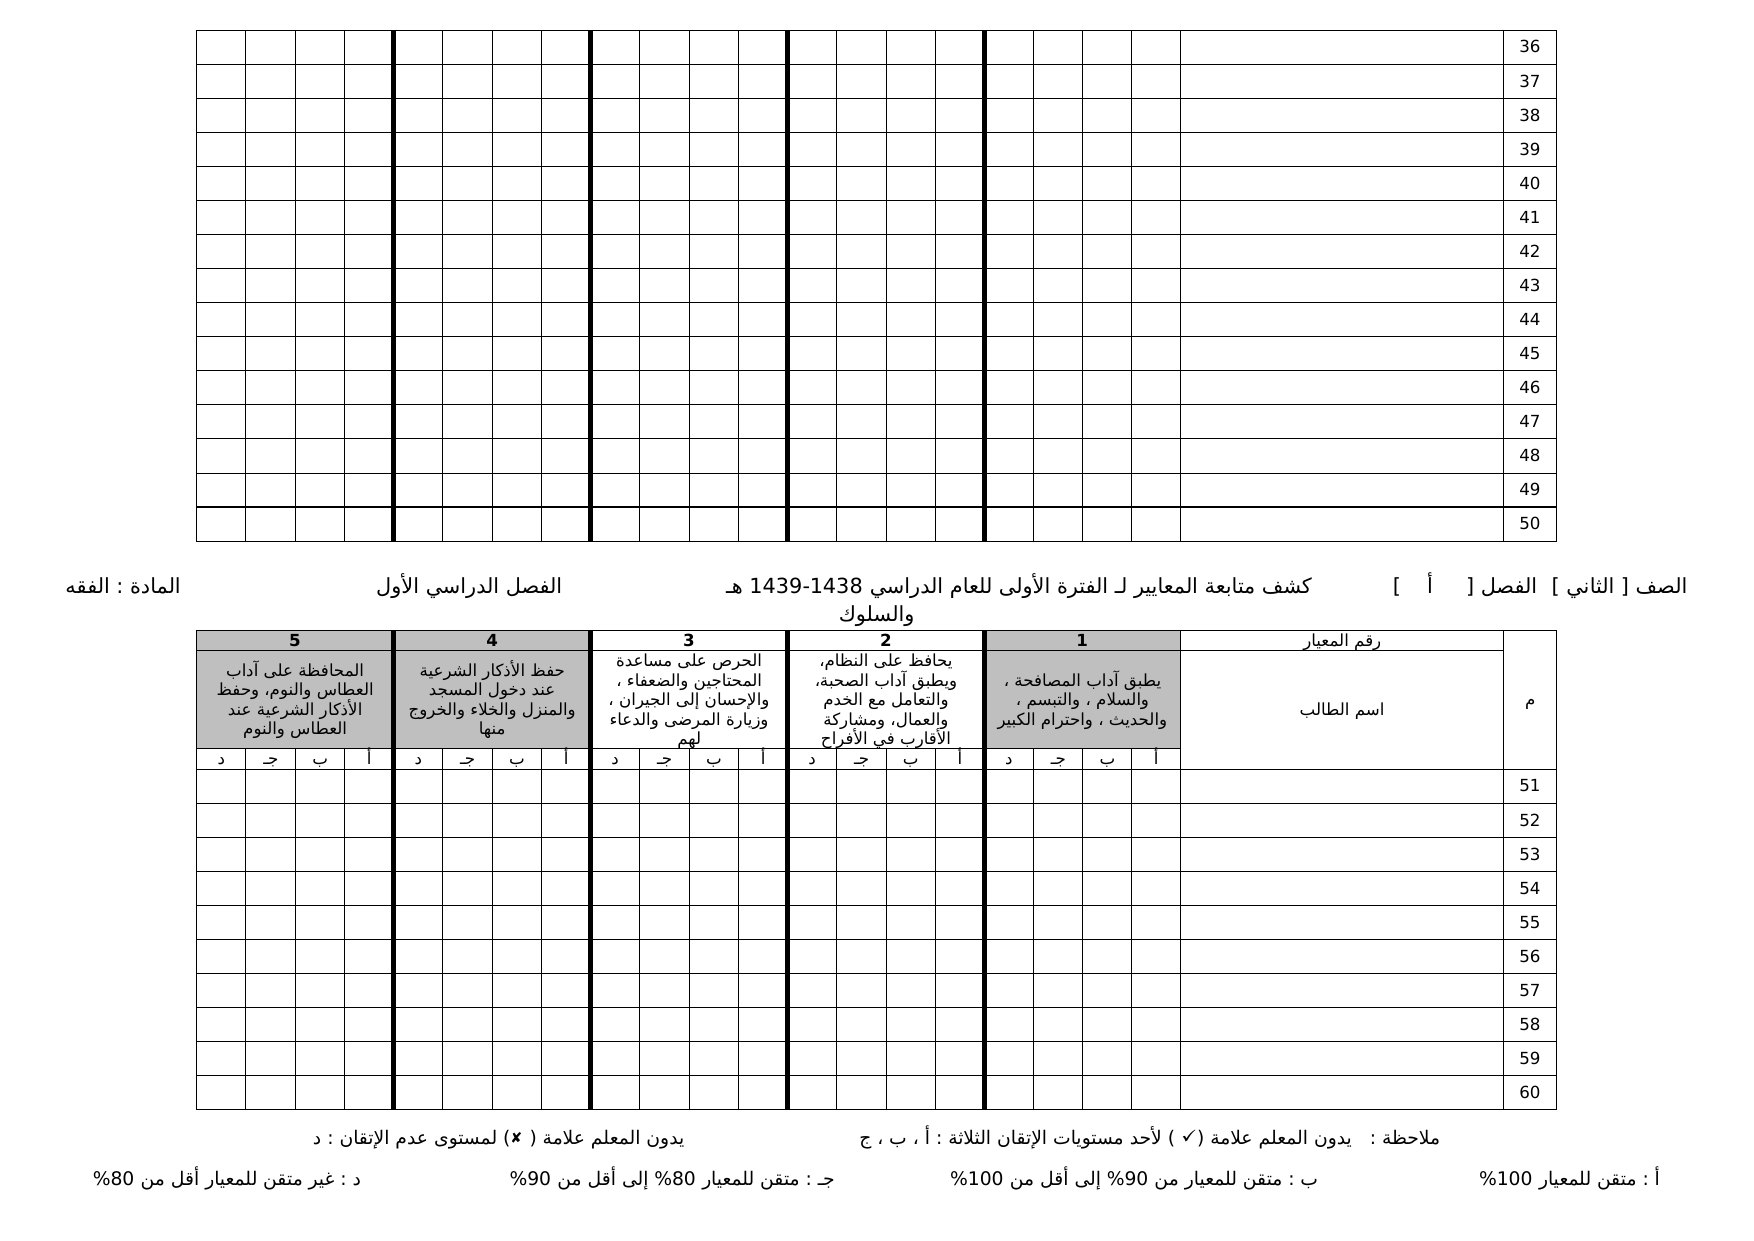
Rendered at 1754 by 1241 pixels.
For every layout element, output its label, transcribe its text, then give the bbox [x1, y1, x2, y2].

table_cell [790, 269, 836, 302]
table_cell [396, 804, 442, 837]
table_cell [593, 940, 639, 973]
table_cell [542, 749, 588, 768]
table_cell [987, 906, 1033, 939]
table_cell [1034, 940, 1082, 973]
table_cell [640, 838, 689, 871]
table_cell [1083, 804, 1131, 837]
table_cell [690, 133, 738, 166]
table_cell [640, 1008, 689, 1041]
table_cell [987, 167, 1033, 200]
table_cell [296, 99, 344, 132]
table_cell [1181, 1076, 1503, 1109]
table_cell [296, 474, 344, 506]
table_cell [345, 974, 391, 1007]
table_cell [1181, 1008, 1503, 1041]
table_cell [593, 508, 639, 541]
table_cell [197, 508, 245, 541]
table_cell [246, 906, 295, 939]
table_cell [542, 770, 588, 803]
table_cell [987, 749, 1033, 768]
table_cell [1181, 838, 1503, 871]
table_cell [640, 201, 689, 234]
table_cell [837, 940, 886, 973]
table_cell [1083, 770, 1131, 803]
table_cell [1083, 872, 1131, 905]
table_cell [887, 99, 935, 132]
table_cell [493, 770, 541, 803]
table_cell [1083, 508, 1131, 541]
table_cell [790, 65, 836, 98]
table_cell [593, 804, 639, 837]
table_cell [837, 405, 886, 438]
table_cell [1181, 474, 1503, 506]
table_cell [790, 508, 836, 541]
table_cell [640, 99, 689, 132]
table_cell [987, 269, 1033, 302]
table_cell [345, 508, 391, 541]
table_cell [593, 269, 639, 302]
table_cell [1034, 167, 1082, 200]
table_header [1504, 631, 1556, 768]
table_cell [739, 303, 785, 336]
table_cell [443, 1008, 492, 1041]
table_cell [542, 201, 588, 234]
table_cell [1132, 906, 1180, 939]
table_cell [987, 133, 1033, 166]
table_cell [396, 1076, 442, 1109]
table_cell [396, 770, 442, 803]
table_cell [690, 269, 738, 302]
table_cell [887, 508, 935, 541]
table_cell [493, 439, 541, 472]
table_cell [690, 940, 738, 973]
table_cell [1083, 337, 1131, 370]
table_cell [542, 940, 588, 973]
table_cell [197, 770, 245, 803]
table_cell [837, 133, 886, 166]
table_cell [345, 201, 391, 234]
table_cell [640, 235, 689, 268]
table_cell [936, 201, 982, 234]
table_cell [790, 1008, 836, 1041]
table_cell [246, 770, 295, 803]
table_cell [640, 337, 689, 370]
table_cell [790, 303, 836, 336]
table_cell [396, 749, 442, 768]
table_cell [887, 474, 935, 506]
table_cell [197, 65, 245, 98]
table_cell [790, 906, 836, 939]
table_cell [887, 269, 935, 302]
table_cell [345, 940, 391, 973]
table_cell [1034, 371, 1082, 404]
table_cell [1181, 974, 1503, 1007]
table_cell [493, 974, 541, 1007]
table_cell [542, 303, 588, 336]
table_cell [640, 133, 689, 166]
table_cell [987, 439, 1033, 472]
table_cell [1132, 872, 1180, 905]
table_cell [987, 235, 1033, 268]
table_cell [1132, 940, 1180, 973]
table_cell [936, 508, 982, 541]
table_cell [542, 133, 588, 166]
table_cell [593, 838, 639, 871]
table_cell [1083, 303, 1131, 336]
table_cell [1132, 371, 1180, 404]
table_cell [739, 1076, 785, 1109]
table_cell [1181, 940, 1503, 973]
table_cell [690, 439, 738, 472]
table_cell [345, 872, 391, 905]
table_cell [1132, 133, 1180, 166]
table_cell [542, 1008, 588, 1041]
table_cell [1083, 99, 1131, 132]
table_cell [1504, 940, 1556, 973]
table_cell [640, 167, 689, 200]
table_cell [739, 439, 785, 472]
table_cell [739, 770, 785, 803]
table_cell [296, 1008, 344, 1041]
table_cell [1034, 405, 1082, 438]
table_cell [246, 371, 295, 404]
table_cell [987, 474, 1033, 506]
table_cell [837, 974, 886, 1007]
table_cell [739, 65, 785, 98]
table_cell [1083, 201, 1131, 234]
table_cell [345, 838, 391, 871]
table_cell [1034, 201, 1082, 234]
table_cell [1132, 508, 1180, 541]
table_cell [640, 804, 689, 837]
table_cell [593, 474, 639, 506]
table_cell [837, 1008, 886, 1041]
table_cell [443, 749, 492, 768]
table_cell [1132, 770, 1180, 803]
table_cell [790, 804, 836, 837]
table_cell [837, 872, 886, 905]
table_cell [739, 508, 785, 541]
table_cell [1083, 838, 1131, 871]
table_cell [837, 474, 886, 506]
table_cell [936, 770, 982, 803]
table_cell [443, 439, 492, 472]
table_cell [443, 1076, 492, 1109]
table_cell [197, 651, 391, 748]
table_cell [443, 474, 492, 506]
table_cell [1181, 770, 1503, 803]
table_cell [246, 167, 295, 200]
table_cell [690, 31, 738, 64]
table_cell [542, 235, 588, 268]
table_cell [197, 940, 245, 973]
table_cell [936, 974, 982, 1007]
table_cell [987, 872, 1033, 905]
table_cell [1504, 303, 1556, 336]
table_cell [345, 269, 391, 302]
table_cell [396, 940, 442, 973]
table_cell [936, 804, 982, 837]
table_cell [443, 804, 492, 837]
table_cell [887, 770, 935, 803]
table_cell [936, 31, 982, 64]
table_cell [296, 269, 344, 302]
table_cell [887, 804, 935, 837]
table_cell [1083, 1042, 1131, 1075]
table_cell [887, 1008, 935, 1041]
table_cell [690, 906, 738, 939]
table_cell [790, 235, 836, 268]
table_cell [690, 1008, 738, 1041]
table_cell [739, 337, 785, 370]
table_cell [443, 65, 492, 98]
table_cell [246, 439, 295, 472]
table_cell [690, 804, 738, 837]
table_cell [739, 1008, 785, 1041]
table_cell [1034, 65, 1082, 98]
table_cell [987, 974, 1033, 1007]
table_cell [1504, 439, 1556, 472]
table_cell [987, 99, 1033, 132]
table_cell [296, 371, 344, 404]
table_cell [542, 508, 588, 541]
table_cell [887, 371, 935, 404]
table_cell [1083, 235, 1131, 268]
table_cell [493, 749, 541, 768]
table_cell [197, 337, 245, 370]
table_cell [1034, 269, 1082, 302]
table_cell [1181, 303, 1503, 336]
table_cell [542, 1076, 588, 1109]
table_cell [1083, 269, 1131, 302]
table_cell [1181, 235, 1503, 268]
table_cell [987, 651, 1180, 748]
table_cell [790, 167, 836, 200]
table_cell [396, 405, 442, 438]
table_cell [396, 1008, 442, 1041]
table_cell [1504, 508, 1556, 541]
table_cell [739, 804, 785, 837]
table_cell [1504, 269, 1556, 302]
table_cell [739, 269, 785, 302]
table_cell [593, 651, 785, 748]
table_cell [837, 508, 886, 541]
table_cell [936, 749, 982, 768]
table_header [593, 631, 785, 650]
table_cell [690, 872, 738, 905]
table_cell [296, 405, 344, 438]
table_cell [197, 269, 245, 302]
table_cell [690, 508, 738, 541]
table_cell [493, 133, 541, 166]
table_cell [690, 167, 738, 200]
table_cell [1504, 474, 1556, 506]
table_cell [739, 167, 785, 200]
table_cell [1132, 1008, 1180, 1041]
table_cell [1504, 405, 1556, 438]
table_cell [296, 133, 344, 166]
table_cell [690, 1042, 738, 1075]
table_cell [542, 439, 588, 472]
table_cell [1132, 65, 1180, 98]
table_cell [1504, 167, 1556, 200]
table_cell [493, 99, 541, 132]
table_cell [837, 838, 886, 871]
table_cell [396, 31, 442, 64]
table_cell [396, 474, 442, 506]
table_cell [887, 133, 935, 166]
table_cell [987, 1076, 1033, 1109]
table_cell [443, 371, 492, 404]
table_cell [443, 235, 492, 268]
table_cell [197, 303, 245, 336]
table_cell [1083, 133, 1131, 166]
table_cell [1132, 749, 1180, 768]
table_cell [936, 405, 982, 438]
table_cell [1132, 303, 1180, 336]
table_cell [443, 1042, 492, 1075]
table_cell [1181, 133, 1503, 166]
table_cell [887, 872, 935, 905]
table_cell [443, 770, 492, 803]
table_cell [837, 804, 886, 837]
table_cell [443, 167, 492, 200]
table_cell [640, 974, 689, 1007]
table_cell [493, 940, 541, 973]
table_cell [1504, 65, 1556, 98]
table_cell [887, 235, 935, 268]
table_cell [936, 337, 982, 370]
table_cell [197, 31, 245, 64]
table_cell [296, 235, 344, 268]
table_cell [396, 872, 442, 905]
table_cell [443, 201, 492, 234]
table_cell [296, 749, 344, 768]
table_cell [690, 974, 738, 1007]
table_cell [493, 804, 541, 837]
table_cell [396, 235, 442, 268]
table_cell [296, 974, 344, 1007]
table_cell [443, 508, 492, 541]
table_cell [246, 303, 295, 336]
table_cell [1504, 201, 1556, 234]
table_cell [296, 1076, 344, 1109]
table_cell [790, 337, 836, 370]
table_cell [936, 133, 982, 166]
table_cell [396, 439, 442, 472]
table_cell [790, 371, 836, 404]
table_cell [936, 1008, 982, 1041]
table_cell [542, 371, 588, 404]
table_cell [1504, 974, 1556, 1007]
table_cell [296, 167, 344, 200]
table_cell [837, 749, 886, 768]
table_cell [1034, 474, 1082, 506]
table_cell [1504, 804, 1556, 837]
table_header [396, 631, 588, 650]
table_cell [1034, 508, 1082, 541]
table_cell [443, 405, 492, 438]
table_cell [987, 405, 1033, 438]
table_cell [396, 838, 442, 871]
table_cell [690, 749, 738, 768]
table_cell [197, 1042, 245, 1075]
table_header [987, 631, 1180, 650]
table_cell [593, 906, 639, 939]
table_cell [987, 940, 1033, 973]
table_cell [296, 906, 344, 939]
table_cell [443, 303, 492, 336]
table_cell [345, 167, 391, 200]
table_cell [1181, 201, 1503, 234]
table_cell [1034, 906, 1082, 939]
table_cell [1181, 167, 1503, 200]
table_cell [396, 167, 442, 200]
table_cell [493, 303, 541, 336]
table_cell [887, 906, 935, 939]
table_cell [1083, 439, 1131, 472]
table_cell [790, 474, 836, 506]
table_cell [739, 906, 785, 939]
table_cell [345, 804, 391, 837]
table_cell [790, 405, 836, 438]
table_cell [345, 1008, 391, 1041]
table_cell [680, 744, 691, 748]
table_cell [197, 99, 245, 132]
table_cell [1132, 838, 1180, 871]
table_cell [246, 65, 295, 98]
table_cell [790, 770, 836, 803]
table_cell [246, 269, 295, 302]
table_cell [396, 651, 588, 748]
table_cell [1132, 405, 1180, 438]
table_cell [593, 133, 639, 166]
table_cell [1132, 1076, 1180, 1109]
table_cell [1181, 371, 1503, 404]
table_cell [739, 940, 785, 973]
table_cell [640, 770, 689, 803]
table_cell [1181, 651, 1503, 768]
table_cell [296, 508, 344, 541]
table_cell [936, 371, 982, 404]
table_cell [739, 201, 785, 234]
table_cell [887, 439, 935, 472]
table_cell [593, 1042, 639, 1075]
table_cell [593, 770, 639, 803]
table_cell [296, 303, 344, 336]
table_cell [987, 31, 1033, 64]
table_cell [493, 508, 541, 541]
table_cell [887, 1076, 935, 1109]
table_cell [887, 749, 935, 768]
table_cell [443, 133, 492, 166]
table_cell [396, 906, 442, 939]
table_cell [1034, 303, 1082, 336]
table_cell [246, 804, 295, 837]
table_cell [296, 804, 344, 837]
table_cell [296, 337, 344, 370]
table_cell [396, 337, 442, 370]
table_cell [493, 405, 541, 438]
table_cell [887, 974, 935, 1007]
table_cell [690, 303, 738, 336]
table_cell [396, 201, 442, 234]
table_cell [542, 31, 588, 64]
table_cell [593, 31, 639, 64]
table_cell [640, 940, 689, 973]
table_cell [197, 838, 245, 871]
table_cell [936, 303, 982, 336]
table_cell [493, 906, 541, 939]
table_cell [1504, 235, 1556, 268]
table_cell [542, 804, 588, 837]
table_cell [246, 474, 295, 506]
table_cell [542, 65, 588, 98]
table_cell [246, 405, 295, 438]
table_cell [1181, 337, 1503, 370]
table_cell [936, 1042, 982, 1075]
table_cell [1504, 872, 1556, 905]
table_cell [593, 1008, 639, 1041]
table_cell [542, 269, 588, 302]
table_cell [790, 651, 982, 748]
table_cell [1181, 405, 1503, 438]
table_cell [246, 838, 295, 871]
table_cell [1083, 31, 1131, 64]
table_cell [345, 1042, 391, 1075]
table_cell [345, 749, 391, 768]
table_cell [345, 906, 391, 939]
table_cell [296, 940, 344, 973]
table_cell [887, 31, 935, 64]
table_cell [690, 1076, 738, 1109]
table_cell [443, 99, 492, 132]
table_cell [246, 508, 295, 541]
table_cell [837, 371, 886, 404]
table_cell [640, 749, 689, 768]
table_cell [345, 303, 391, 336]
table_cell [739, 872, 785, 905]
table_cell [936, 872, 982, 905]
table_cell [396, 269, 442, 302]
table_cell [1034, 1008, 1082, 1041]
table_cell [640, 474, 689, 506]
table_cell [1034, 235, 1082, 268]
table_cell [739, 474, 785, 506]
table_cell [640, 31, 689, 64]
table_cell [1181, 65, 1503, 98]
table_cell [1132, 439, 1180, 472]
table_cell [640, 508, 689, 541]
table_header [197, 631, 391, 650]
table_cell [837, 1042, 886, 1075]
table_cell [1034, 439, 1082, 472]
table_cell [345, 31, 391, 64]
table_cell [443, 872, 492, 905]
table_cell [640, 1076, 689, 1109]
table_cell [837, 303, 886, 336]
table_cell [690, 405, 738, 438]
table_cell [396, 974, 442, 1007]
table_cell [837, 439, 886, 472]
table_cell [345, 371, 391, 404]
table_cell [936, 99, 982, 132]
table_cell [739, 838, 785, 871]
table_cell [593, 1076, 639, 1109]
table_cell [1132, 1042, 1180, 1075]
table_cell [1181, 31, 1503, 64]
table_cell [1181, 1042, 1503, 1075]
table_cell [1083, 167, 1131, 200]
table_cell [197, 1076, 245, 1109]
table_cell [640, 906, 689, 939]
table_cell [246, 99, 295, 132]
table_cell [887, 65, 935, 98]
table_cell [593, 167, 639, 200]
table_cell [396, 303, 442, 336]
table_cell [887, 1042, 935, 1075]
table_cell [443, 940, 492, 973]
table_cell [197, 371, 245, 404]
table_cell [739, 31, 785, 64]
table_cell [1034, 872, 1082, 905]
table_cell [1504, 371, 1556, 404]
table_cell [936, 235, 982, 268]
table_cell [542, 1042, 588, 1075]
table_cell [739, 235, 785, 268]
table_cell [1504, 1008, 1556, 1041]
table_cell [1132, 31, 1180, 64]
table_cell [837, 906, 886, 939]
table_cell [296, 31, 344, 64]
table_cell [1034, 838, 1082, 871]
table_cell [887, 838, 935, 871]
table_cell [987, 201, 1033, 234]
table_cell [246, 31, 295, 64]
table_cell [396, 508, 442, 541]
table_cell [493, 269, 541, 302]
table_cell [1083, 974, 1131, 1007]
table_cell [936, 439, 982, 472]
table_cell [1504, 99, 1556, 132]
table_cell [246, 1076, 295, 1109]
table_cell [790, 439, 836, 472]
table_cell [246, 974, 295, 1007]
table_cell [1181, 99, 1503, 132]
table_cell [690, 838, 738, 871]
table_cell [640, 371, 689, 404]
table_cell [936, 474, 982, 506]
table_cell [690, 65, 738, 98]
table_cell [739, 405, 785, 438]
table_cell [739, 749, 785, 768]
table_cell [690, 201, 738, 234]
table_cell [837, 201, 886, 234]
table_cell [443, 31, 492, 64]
text الصف [ الثاني ] الفصل [ أ ] كشف متابعة المعايير لـ الفترة الأولى للعام الدراسي 1438-1439 هـ الفصل الدراسي الأول المادة : الفقه والسلوك [25, 574, 1728, 626]
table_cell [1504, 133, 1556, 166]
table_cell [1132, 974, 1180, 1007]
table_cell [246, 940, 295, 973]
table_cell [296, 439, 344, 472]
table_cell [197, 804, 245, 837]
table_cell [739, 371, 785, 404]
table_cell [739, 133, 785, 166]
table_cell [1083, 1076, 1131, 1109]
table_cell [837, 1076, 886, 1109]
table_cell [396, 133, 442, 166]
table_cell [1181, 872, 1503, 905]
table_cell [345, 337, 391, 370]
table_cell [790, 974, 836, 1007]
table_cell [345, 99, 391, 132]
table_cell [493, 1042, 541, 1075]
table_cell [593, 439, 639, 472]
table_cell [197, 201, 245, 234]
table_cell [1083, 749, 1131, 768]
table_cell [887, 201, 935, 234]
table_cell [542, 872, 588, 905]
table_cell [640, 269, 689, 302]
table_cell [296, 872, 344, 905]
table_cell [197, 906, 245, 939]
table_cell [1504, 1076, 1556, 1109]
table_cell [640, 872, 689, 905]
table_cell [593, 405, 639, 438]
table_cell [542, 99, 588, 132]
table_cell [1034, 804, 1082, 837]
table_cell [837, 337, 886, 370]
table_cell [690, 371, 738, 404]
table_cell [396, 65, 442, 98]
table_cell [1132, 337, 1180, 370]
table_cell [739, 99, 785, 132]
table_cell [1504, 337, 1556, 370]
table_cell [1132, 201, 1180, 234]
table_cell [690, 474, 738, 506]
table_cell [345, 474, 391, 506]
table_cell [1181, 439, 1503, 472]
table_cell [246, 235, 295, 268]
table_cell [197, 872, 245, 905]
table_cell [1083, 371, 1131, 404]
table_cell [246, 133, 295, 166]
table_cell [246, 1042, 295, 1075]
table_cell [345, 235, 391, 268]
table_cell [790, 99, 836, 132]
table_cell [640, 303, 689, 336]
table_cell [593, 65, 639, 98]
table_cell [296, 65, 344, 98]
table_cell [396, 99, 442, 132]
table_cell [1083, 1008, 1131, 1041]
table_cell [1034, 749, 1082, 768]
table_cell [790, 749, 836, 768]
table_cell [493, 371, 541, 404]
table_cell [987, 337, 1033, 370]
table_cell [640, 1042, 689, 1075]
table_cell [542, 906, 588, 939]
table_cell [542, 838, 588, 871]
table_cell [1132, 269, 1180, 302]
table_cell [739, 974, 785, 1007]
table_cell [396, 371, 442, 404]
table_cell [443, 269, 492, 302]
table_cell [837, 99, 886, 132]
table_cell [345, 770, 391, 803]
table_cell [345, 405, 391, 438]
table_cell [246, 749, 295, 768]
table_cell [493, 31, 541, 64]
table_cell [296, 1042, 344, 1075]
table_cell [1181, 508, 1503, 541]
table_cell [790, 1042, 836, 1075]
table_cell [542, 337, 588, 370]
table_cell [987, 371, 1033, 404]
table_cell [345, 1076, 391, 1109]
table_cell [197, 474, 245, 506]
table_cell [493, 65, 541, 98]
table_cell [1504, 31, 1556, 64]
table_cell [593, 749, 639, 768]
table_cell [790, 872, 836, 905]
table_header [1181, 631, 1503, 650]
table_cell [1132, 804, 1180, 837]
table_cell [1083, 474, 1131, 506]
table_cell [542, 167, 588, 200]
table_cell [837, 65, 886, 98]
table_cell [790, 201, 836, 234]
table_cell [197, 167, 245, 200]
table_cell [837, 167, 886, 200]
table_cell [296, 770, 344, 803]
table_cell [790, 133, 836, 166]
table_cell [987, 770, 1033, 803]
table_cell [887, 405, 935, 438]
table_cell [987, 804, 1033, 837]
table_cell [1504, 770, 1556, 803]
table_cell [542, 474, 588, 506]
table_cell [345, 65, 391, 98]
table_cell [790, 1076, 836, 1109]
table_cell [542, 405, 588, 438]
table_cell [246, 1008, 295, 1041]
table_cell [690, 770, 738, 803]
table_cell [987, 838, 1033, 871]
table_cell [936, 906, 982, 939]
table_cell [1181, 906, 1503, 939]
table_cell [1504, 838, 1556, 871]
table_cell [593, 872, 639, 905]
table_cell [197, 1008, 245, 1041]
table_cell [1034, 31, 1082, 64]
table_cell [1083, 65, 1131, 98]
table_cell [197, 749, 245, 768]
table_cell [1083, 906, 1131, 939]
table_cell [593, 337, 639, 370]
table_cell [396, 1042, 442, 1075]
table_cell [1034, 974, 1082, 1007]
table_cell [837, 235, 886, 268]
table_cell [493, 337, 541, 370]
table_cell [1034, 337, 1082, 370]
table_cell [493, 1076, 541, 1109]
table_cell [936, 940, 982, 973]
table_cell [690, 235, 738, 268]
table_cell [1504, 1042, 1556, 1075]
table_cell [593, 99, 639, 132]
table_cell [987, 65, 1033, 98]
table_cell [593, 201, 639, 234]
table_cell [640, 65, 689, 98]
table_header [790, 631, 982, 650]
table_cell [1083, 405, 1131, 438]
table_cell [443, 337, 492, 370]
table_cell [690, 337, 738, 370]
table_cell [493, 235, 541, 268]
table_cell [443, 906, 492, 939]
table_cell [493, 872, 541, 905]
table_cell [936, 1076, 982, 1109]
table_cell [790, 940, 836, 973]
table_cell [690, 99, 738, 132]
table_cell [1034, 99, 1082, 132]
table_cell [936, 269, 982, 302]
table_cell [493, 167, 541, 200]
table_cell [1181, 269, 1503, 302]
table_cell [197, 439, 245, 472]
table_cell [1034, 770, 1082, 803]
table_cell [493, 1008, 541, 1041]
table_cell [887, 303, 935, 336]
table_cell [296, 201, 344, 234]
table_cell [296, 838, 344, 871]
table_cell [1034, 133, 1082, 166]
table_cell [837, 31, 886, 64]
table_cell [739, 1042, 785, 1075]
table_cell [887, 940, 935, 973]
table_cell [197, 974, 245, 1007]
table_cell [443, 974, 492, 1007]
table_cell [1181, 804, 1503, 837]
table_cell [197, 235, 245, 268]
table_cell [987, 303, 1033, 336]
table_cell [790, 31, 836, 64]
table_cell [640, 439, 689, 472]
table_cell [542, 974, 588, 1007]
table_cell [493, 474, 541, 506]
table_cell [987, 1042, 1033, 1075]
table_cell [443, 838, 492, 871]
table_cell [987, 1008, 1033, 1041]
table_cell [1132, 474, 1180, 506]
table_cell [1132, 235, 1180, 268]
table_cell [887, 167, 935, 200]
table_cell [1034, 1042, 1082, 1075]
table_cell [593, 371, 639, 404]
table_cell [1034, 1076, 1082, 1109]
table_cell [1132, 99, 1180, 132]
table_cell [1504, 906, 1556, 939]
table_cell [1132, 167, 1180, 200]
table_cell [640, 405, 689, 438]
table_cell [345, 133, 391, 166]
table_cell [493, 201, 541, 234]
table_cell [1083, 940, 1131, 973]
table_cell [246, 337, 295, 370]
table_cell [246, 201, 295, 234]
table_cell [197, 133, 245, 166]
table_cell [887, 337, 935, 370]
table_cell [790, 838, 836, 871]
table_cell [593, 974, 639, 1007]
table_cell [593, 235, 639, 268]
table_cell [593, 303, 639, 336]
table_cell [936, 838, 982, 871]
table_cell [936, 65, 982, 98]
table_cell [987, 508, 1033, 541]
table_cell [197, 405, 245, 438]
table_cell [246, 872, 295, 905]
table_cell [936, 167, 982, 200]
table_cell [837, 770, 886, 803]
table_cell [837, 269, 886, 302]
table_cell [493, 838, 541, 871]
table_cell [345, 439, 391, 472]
